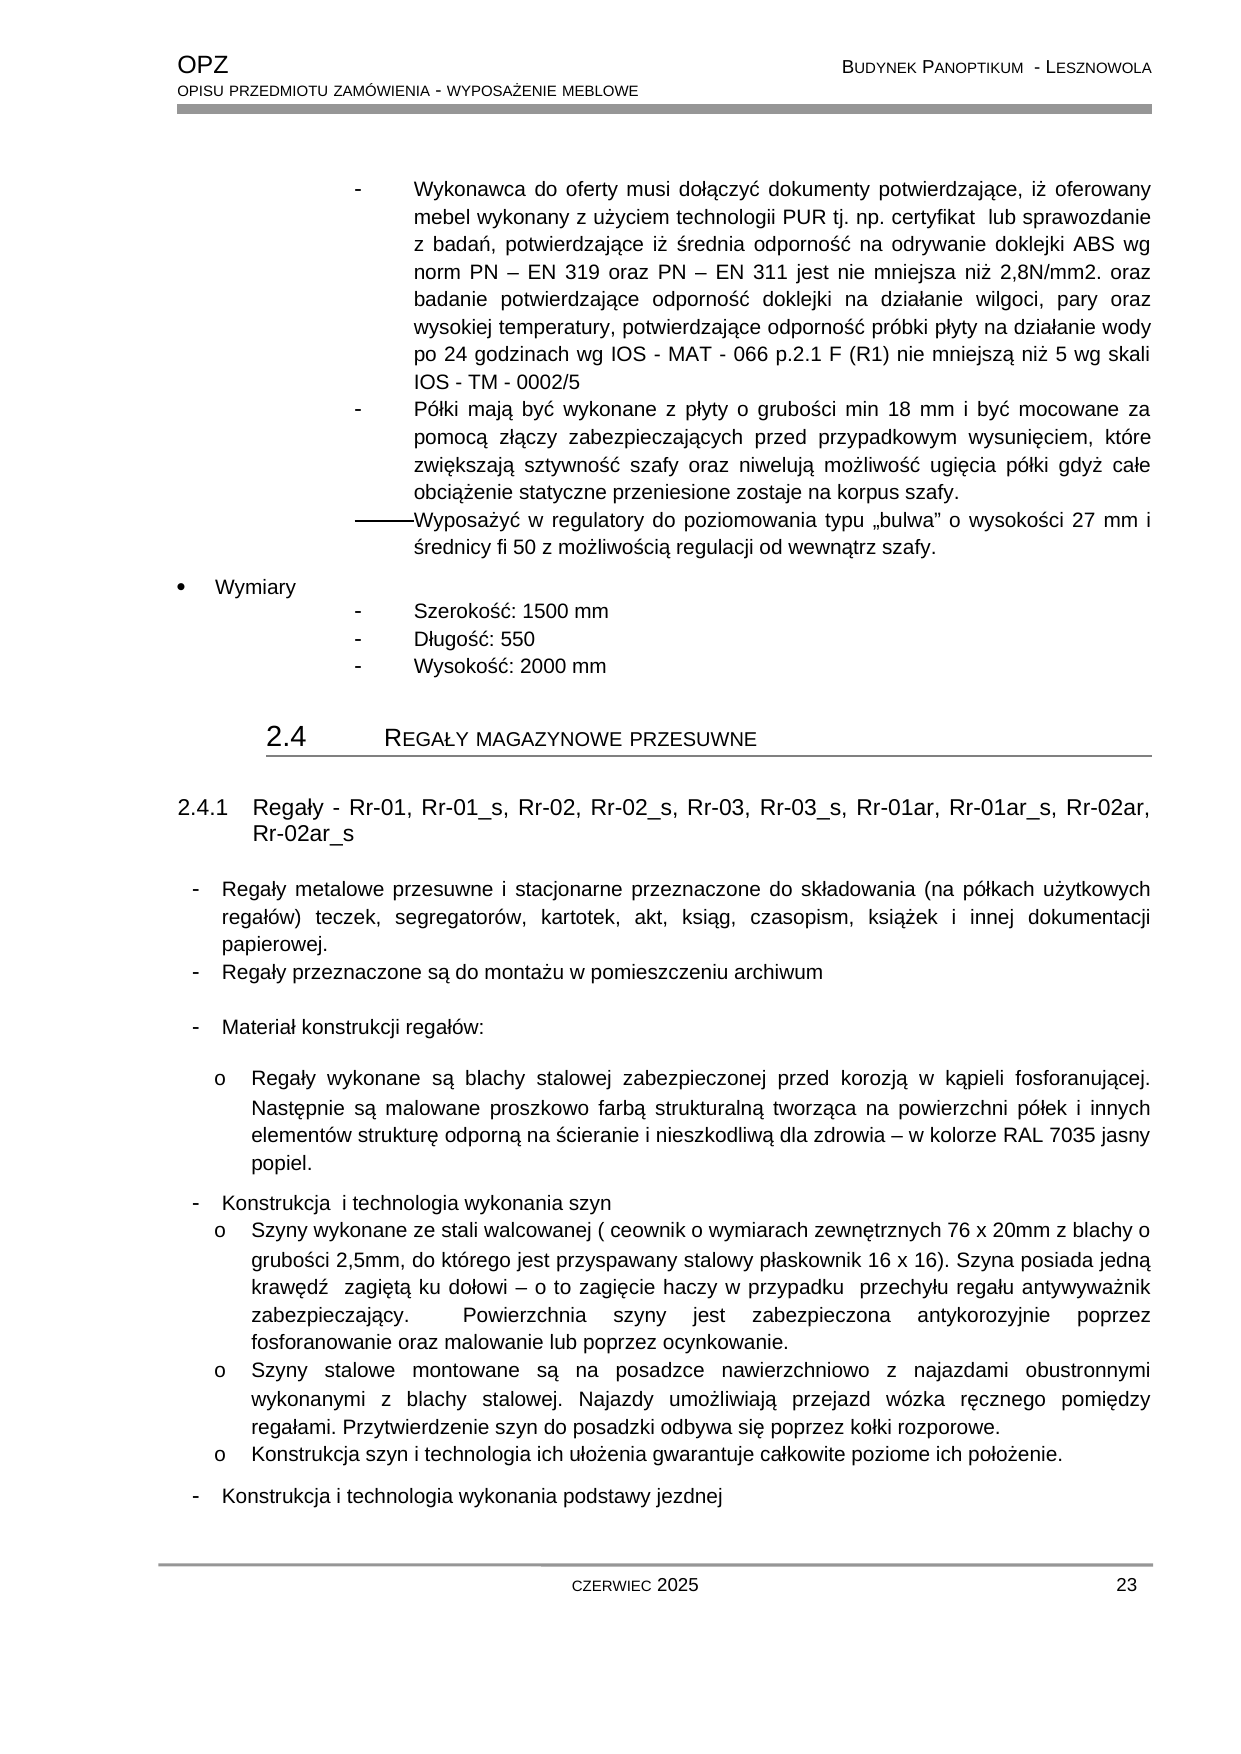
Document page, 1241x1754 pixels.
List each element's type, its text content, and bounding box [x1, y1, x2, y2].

list Wykonawca do oferty musi dołączyć dokumenty potwierdzające, iż oferowany mebel wykonany z użyciem technologii PUR tj. np. certyfikat lub sprawozdanie z badań, potwierdzające iż średnia odporność na odrywanie doklejki ABS wg norm PN – EN 319 oraz PN – EN 311 jest nie mniejsza niż 2,8N/mm2. oraz badanie potwierdzające odporność doklejki na działanie wilgoci, pary oraz wysokiej temperatury, potwierdzające odporność próbki płyty na działanie wody po 24 godzinach wg IOS - MAT - 066 p.2.1 F (R1) nie mniejszą niż 5 wg skali IOS - TM - 0002/5 [354, 177, 1152, 394]
text Szyny stalowe montowane są na posadzce nawierzchniowo z najazdami obustronnymi wykonanymi z blachy stalowej. Najazdy umożliwiają przejazd wózka ręcznego pomiędzy regałami. Przytwierdzenie szyn do posadzki odbywa się poprzez kołki rozporowe. [213, 1358, 1152, 1438]
list Długość: 550 [354, 627, 1152, 651]
list Konstrukcja i technologia wykonania podstawy jezdnej [192, 1484, 1152, 1508]
subtitle Regały magazynowe przesuwne [266, 719, 1152, 755]
list Konstrukcja i technologia wykonania szyn [192, 1191, 1152, 1215]
subtitle Regały - Rr-01, Rr-01_s, Rr-02, Rr-02_s, Rr-03, Rr-03_s, Rr-01ar, Rr-01ar_s, Rr-02ar, Rr-02ar_s [177, 794, 1152, 847]
list Wymiary [177, 575, 1152, 599]
text Konstrukcja szyn i technologia ich ułożenia gwarantuje całkowite poziome ich położenie. [213, 1442, 1152, 1468]
list Wysokość: 2000 mm [354, 654, 1152, 678]
list Szerokość: 1500 mm [354, 599, 1152, 623]
list Półki mają być wykonane z płyty o grubości min 18 mm i być mocowane za pomocą złączy zabezpieczających przed przypadkowym wysunięciem, które zwiększają sztywność szafy oraz niwelują możliwość ugięcia półki gdyż całe obciążenie statyczne przeniesione zostaje na korpus szafy. [354, 397, 1152, 504]
list Regały przeznaczone są do montażu w pomieszczeniu archiwum [192, 959, 1152, 984]
list Regały metalowe przesuwne i stacjonarne przeznaczone do składowania (na półkach użytkowych regałów) teczek, segregatorów, kartotek, akt, ksiąg, czasopism, książek i innej dokumentacji papierowej. [192, 877, 1152, 956]
text Szyny wykonane ze stali walcowanej ( ceownik o wymiarach zewnętrznych 76 x 20mm z blachy o grubości 2,5mm, do którego jest przyspawany stalowy płaskownik 16 x 16). Szyna posiada jedną krawędź zagiętą ku dołowi – o to zagięcie haczy w przypadku przechyłu regału antywyważnik zabezpieczający. Powierzchnia szyny jest zabezpieczona antykorozyjnie poprzez fosforanowanie oraz malowanie lub poprzez ocynkowanie. [213, 1218, 1152, 1354]
list Wyposażyć w regulatory do poziomowania typu „bulwa” o wysokości 27 mm i średnicy fi 50 z możliwością regulacji od wewnątrz szafy. [354, 507, 1152, 559]
list Materiał konstrukcji regałów: [192, 1015, 1152, 1039]
text Regały wykonane są blachy stalowej zabezpieczonej przed korozją w kąpieli fosforanującej. Następnie są malowane proszkowo farbą strukturalną tworząca na powierzchni półek i innych elementów strukturę odporną na ścieranie i nieszkodliwą dla zdrowia – w kolorze RAL 7035 jasny popiel. [213, 1066, 1152, 1174]
